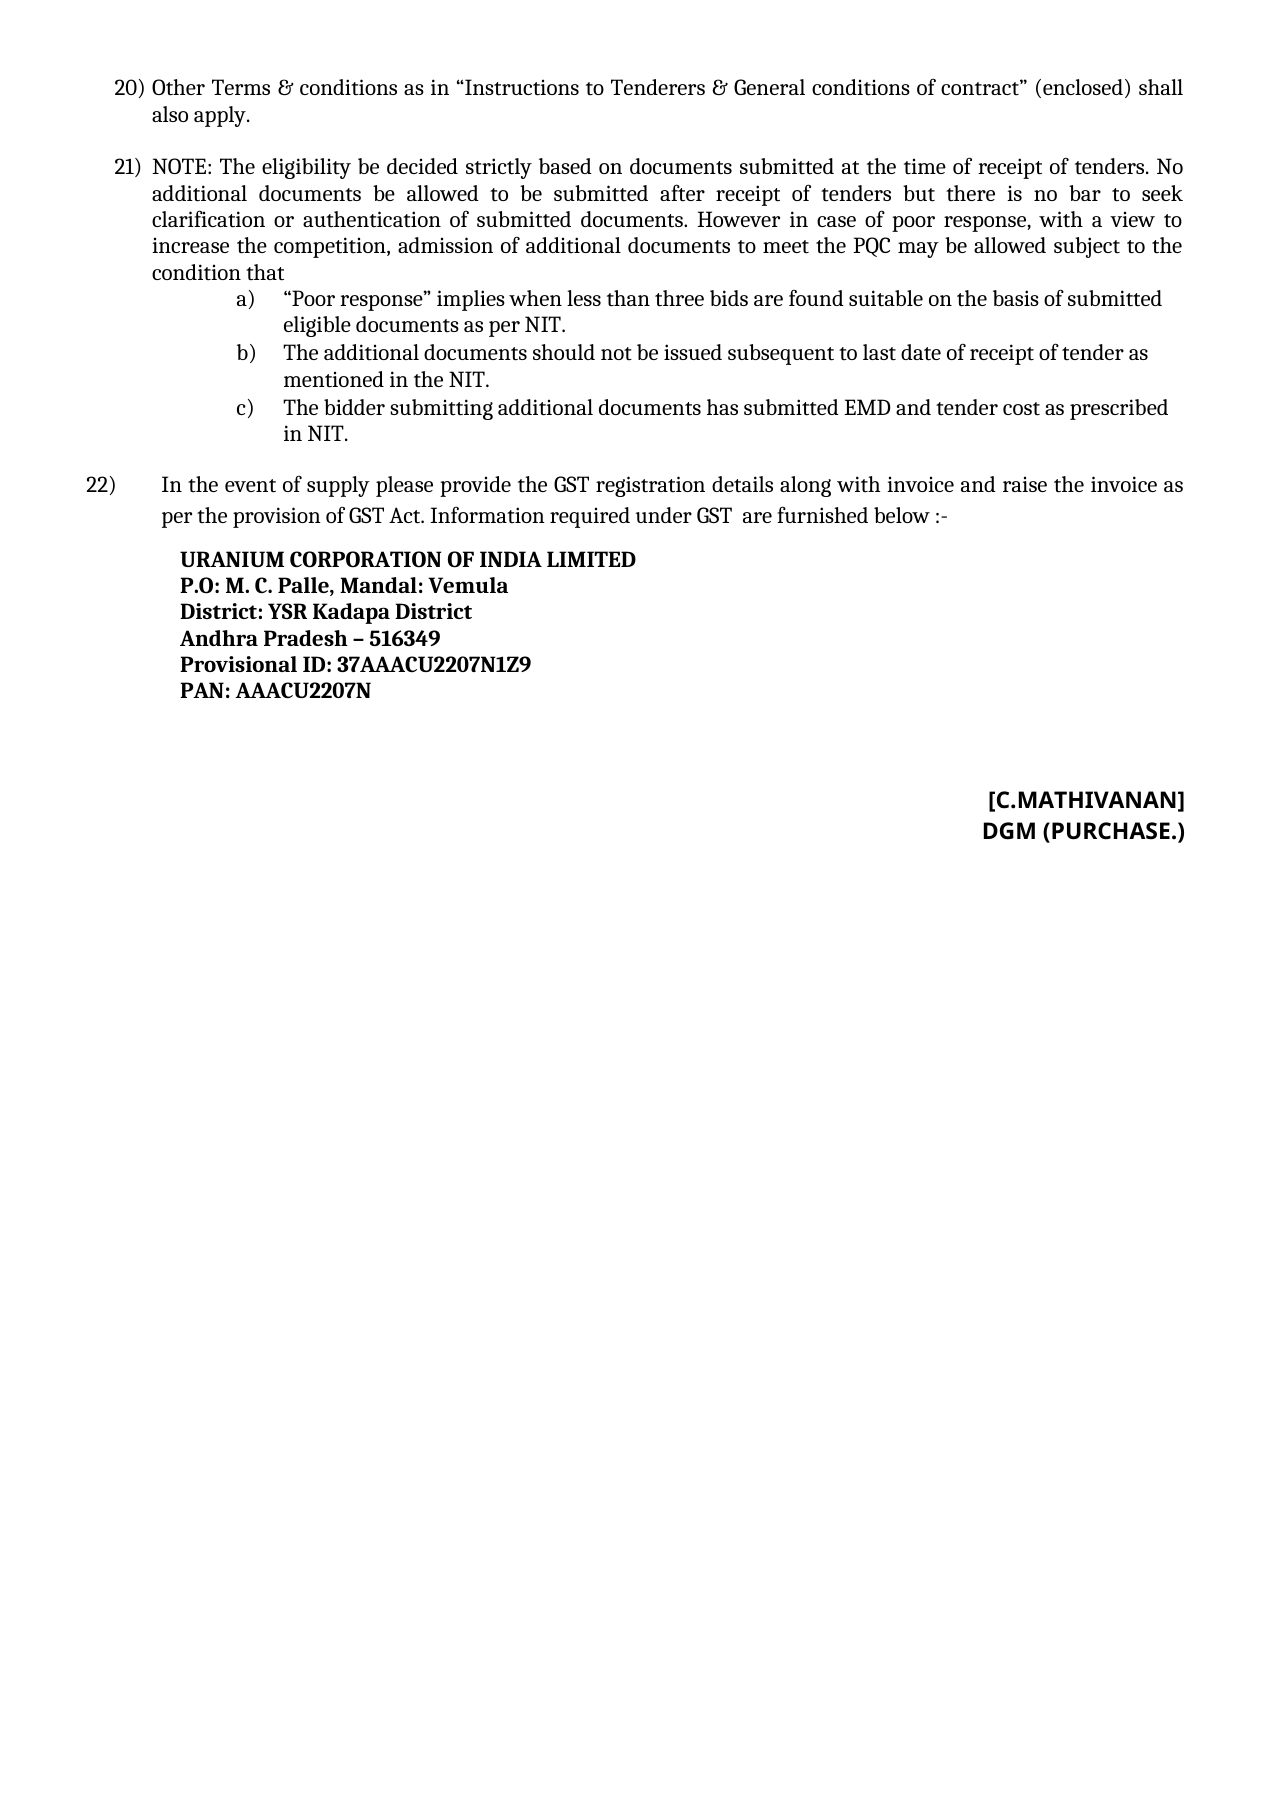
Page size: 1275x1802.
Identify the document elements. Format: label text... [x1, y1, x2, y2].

text DGM (PURCHASE.) [105, 815, 1185, 846]
list The bidder submitting additional documents has submitted EMD and tender cost as prescribed in NIT. [236, 394, 1185, 447]
text [C.MATHIVANAN] [555, 783, 1185, 815]
list NOTE: The eligibility be decided strictly based on documents submitted at the time of receipt of tenders. No additional documents be allowed to be submitted after receipt of tenders but there is no bar to seek clarification or authentication of submitted documents. However in case of poor response, with a view to increase the competition, admission of additional documents to meet the PQC may be allowed subject to the condition that [114, 154, 1185, 286]
list Andhra Pradesh – 516349 [180, 625, 1185, 652]
list PAN: AAACU2207N [180, 678, 1185, 704]
list In the event of supply please provide the GST registration details along with invoice and raise the invoice as per the provision of GST Act. Information required under GST are furnished below :- [86, 472, 1185, 529]
list P.O: M. C. Palle, Mandal: Vemula [180, 573, 1185, 599]
list URANIUM CORPORATION OF INDIA LIMITED [180, 546, 1185, 573]
list District: YSR Kadapa District [180, 599, 1185, 625]
list The additional documents should not be issued subsequent to last date of receipt of tender as mentioned in the NIT. [236, 340, 1185, 393]
list Other Terms & conditions as in “Instructions to Tenderers & General conditions of contract” (enclosed) shall also apply. [114, 75, 1185, 128]
list “Poor response” implies when less than three bids are found suitable on the basis of submitted eligible documents as per NIT. [236, 286, 1185, 338]
list Provisional ID: 37AAACU2207N1Z9 [180, 652, 1185, 678]
